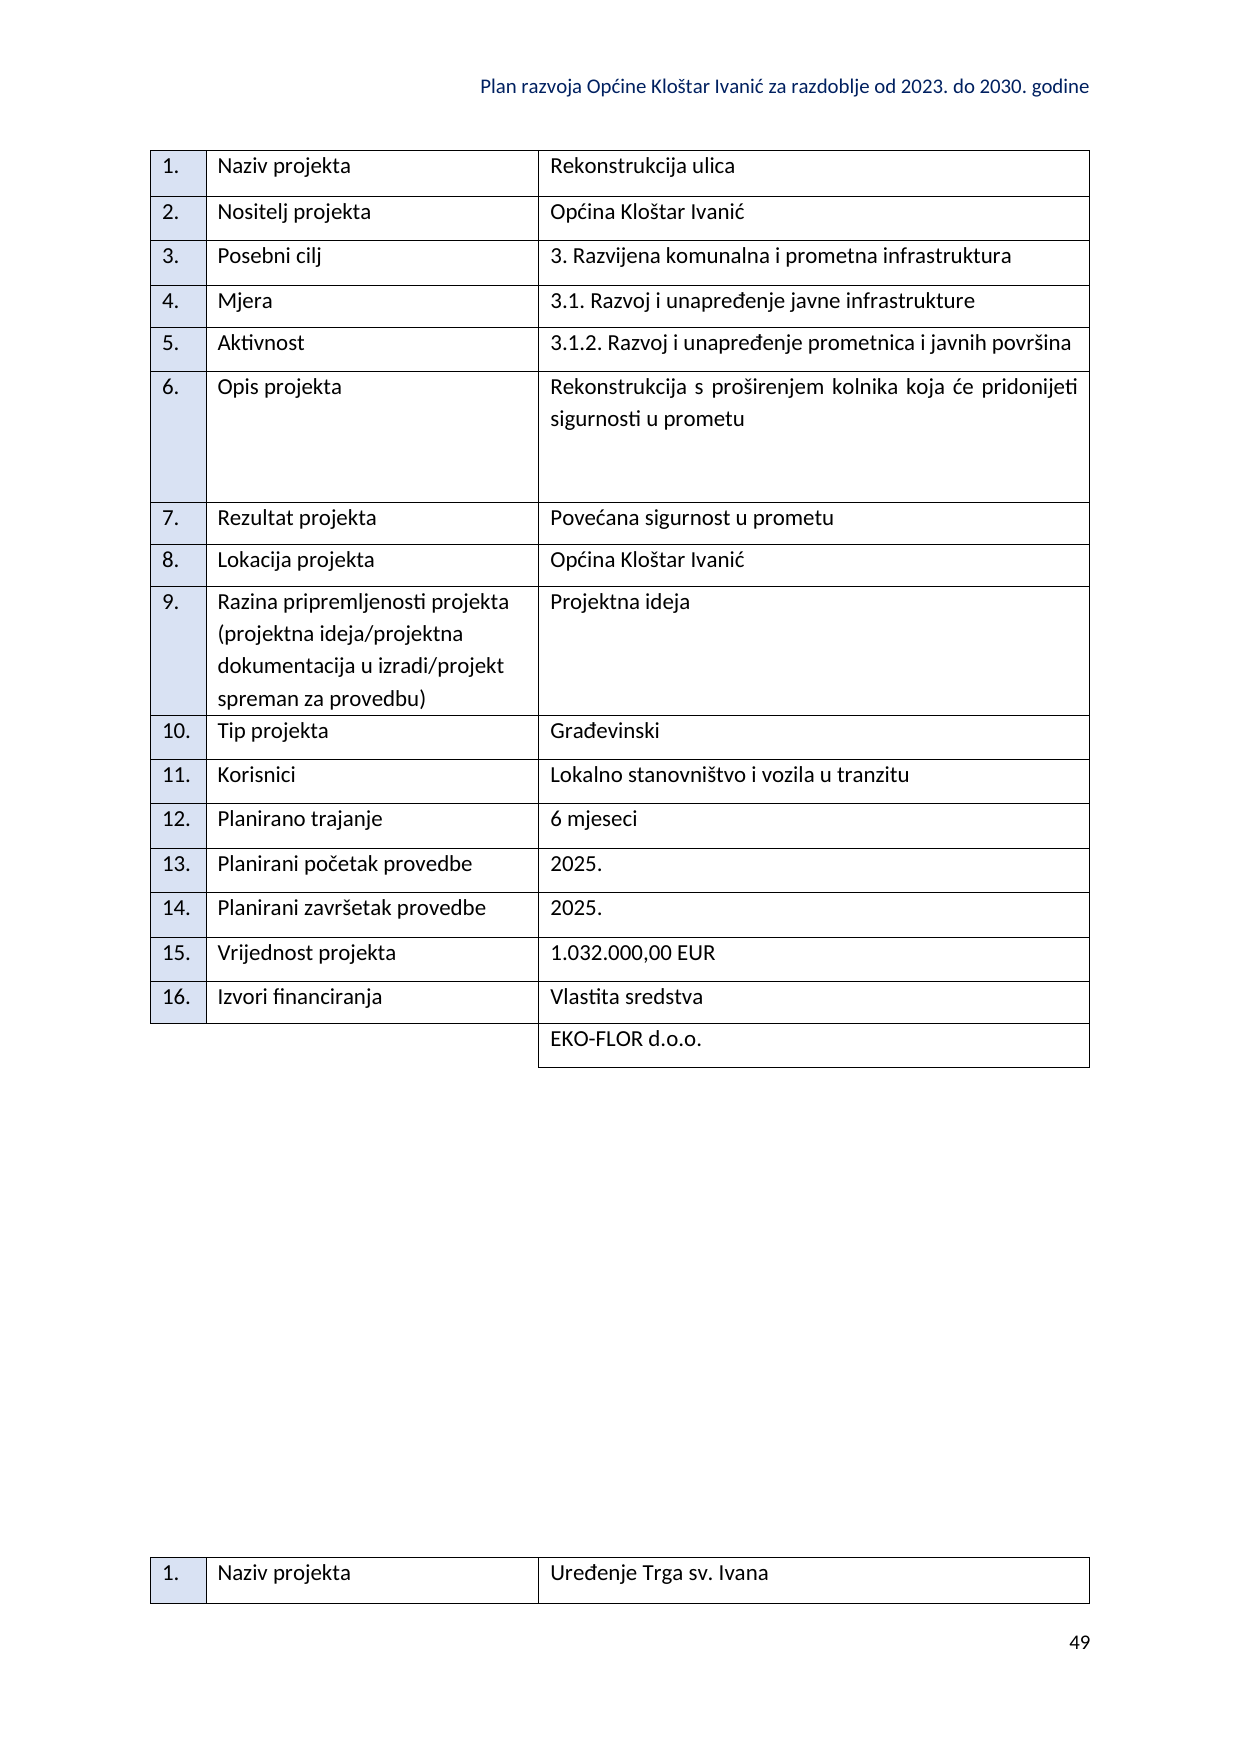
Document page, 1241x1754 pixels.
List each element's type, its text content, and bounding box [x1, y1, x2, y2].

table_cell 13. [151, 849, 206, 892]
table_cell Planirani početak provedbe [207, 849, 538, 892]
table_cell Planirani završetak provedbe [207, 893, 538, 937]
table_cell 14. [151, 893, 206, 937]
table_cell 3. [151, 241, 206, 285]
table_cell 3.1.2. Razvoj i unapređenje prometnica i javnih površina [539, 328, 1089, 371]
table_cell 4. [151, 286, 206, 327]
table_cell Aktivnost [207, 328, 538, 371]
table_cell 7. [151, 503, 206, 544]
table_cell Razina pripremljenosti projekta (projektna ideja/projektna dokumentacija u izradi/projekt spreman za provedbu) [207, 587, 538, 715]
table_cell Posebni cilj [207, 241, 538, 285]
table_cell Rezultat projekta [207, 503, 538, 544]
table_cell 6. [151, 372, 206, 502]
table_cell 2025. [539, 893, 1089, 937]
table_cell Povećana sigurnost u prometu [539, 503, 1089, 544]
table_cell 9. [151, 587, 206, 715]
table_cell 6 mjeseci [539, 804, 1089, 848]
table_cell 3.1. Razvoj i unapređenje javne infrastrukture [539, 286, 1089, 327]
table_cell 3. Razvijena komunalna i prometna infrastruktura [539, 241, 1089, 285]
table_cell Lokacija projekta [207, 545, 538, 586]
table_cell Projektna ideja [539, 587, 1089, 715]
table_cell Vrijednost projekta [207, 938, 538, 981]
table_cell 10. [151, 716, 206, 759]
table_header Naziv projekta [207, 151, 538, 196]
table_cell 8. [151, 545, 206, 586]
table_cell 2025. [539, 849, 1089, 892]
table_cell Opis projekta [207, 372, 538, 502]
table_cell 16. [151, 982, 206, 1023]
table_cell 11. [151, 760, 206, 803]
table_cell 2. [151, 197, 206, 240]
table_header Naziv projekta [207, 1558, 538, 1603]
table_cell 5. [151, 328, 206, 371]
table_cell Građevinski [539, 716, 1089, 759]
table_cell Planirano trajanje [207, 804, 538, 848]
table_cell Rekonstrukcija s proširenjem kolnika koja će pridonijeti sigurnosti u prometu [539, 372, 1089, 502]
table_header 1. [151, 1558, 206, 1603]
table_cell Općina Kloštar Ivanić [539, 197, 1089, 240]
table_cell 12. [151, 804, 206, 848]
table_cell Izvori financiranja [207, 982, 538, 1023]
table_cell Mjera [207, 286, 538, 327]
table_cell 1.032.000,00 EUR [539, 938, 1089, 981]
table_cell Općina Kloštar Ivanić [539, 545, 1089, 586]
table_cell 15. [151, 938, 206, 981]
table_cell Lokalno stanovništvo i vozila u tranzitu [539, 760, 1089, 803]
table_header 1. [151, 151, 206, 196]
table_cell Korisnici [207, 760, 538, 803]
table_cell EKO-FLOR d.o.o. [539, 1024, 1089, 1067]
table_cell Tip projekta [207, 716, 538, 759]
table_header Uređenje Trga sv. Ivana [539, 1558, 1089, 1603]
table_cell Vlastita sredstva [539, 982, 1089, 1023]
table_header Rekonstrukcija ulica [539, 151, 1089, 196]
table_cell Nositelj projekta [207, 197, 538, 240]
